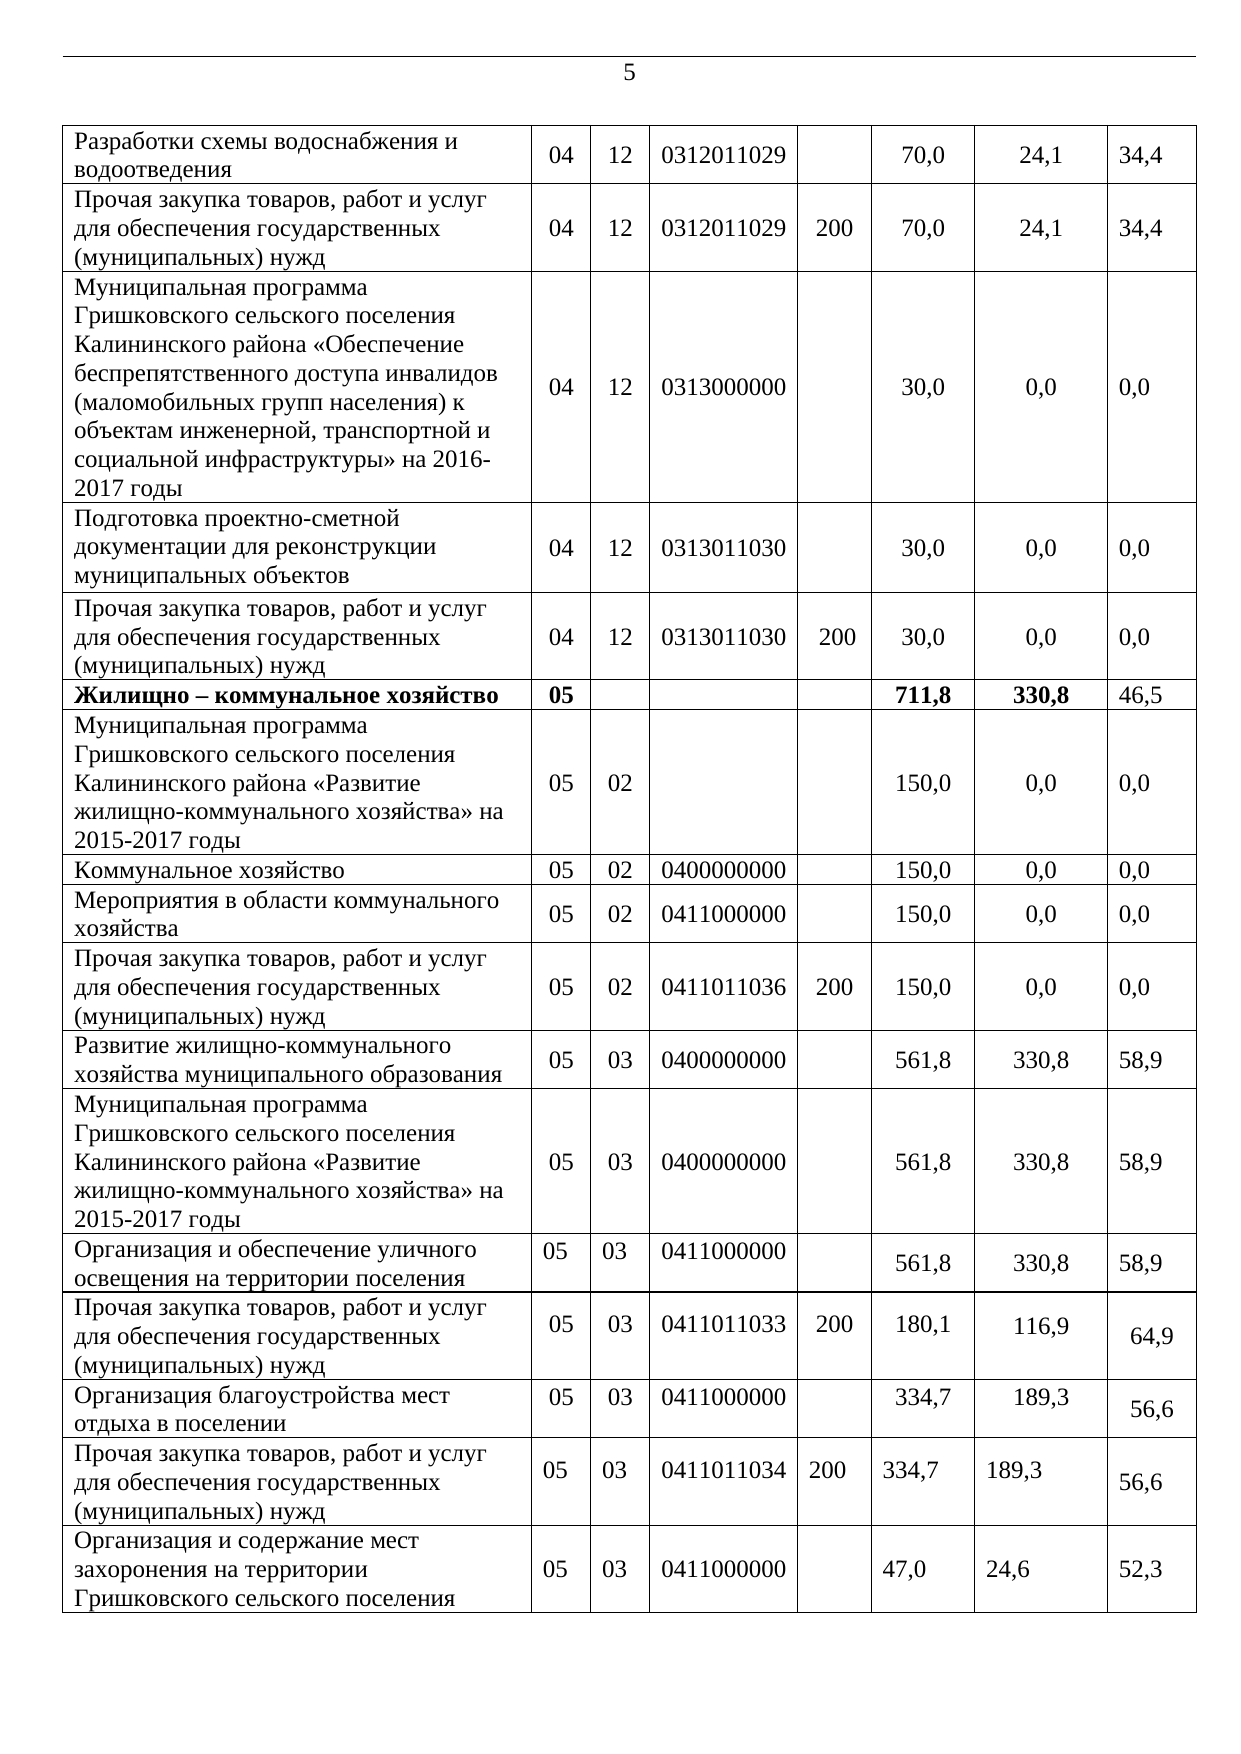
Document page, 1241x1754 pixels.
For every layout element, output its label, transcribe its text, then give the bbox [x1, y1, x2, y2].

table_cell 03 [591, 1438, 649, 1524]
table_cell 03 [591, 1380, 649, 1437]
table_cell 561,8 [872, 1089, 974, 1233]
table_cell Организация благоустройства мест отдыха в поселении [63, 1380, 531, 1437]
table_cell 04 [532, 503, 590, 592]
table_cell 0,0 [1108, 885, 1196, 942]
table_cell 05 [532, 680, 590, 709]
table_cell Прочая закупка товаров, работ и услуг для обеспечения государственных (муниципальных) нужд [63, 184, 531, 271]
table_cell 04 [532, 272, 590, 502]
table_cell 05 [532, 1089, 590, 1233]
table_cell 0312011029 [650, 184, 797, 271]
table_cell Муниципальная программа Гришковского сельского поселения Калининского района «Развитие жилищно-коммунального хозяйства» на 2015-2017 годы [63, 710, 531, 854]
table_cell 330,8 [975, 1031, 1107, 1088]
table_cell 200 [798, 1293, 871, 1379]
table_cell 150,0 [872, 710, 974, 854]
table_cell Прочая закупка товаров, работ и услуг для обеспечения государственных (муниципальных) нужд [63, 943, 531, 1029]
table_cell 05 [532, 1031, 590, 1088]
table_cell 0313011030 [650, 593, 797, 679]
table_cell 0313011030 [650, 503, 797, 592]
table_cell 03 [591, 1031, 649, 1088]
table_cell 24,1 [975, 184, 1107, 271]
table_cell 0,0 [975, 943, 1107, 1029]
table_cell 0,0 [1108, 710, 1196, 854]
table_cell [798, 1234, 871, 1291]
table_cell 30,0 [872, 503, 974, 592]
table_cell 02 [591, 943, 649, 1029]
table_cell 0313000000 [650, 272, 797, 502]
table_cell [798, 126, 871, 183]
table_cell 0,0 [975, 885, 1107, 942]
table_cell Развитие жилищно-коммунального хозяйства муниципального образования [63, 1031, 531, 1088]
table_cell 0411011036 [650, 943, 797, 1029]
table_cell 64,9 [1108, 1293, 1196, 1379]
table_cell 30,0 [872, 593, 974, 679]
table_cell 330,8 [975, 680, 1107, 709]
table_cell 0411000000 [650, 1526, 797, 1612]
table_cell Мероприятия в области коммунального хозяйства [63, 885, 531, 942]
table_cell Подготовка проектно-сметной документации для реконструкции муниципальных объектов [63, 503, 531, 592]
table_cell 05 [532, 855, 590, 884]
table_cell 330,8 [975, 1234, 1107, 1291]
table_cell 02 [591, 855, 649, 884]
table_cell 02 [591, 710, 649, 854]
table_cell 04 [532, 184, 590, 271]
table_cell [798, 710, 871, 854]
table_cell 0,0 [975, 593, 1107, 679]
table_cell 189,3 [975, 1438, 1107, 1524]
table_cell 116,9 [975, 1293, 1107, 1379]
table_cell 0312011029 [650, 126, 797, 183]
table_cell [591, 680, 649, 709]
table_cell 12 [591, 272, 649, 502]
table_cell [798, 1380, 871, 1437]
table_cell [63, 1438, 531, 1524]
table_cell 02 [591, 885, 649, 942]
table_cell 34,4 [1108, 126, 1196, 183]
table_cell 200 [798, 184, 871, 271]
table_cell 04 [532, 126, 590, 183]
table_cell Коммунальное хозяйство [63, 855, 531, 884]
table_cell Прочая закупка товаров, работ и услуг для обеспечения государственных (муниципальных) нужд [63, 1293, 531, 1379]
table_cell 0,0 [975, 503, 1107, 592]
table_cell 56,6 [1108, 1438, 1196, 1524]
table_cell 711,8 [872, 680, 974, 709]
table_cell 150,0 [872, 855, 974, 884]
table_cell 56,6 [1108, 1380, 1196, 1437]
table_cell 150,0 [872, 943, 974, 1029]
table_cell 58,9 [1108, 1031, 1196, 1088]
table_cell 58,9 [1108, 1234, 1196, 1291]
table_cell 0,0 [975, 855, 1107, 884]
table_cell 05 [532, 710, 590, 854]
table_cell 189,3 [975, 1380, 1107, 1437]
table_cell 334,7 [872, 1438, 974, 1524]
table_cell Разработки схемы водоснабжения и водоотведения [63, 126, 531, 183]
table_cell [650, 710, 797, 854]
table_cell 04 [532, 593, 590, 679]
table_cell 0400000000 [650, 1031, 797, 1088]
table_cell 0,0 [975, 272, 1107, 502]
table_cell 200 [798, 943, 871, 1029]
table_cell [798, 272, 871, 502]
table_cell 12 [591, 503, 649, 592]
table_cell 05 [532, 943, 590, 1029]
table_cell 47,0 [872, 1526, 974, 1612]
table_cell 03 [591, 1089, 649, 1233]
table_cell 0411011033 [650, 1293, 797, 1379]
table_cell 0,0 [975, 710, 1107, 854]
table_cell 200 [798, 593, 871, 679]
table_cell 0400000000 [650, 1089, 797, 1233]
table_cell 03 [591, 1293, 649, 1379]
table_cell 5 [63, 57, 1196, 125]
table_cell 05 [532, 1234, 590, 1291]
table_cell Организация и обеспечение уличного освещения на территории поселения [63, 1234, 531, 1291]
table_cell 0411011034 [650, 1438, 797, 1524]
table_cell 03 [591, 1526, 649, 1612]
table_cell 0,0 [1108, 855, 1196, 884]
table_cell 70,0 [872, 184, 974, 271]
table_cell 561,8 [872, 1031, 974, 1088]
table_cell 24,1 [975, 126, 1107, 183]
table_cell [798, 1031, 871, 1088]
table_cell 05 [532, 1380, 590, 1437]
table_cell 30,0 [872, 272, 974, 502]
table_cell 330,8 [975, 1089, 1107, 1233]
table_cell 05 [532, 1438, 590, 1524]
table_cell 12 [591, 184, 649, 271]
table_cell 0400000000 [650, 855, 797, 884]
table_cell 70,0 [872, 126, 974, 183]
table_cell 0411000000 [650, 885, 797, 942]
table_cell Организация и содержание мест захоронения на территории Гришковского сельского поселения [63, 1526, 531, 1612]
table_cell 03 [591, 1234, 649, 1291]
table_cell 334,7 [872, 1380, 974, 1437]
table_cell 05 [532, 885, 590, 942]
table_cell [798, 1089, 871, 1233]
table_cell 200 [798, 1438, 871, 1524]
table_cell 180,1 [872, 1293, 974, 1379]
table_cell [798, 855, 871, 884]
table_cell 46,5 [1108, 680, 1196, 709]
table_cell 150,0 [872, 885, 974, 942]
table_cell 52,3 [1108, 1526, 1196, 1612]
table_cell 0,0 [1108, 593, 1196, 679]
table_cell 0411000000 [650, 1234, 797, 1291]
table_cell 12 [591, 126, 649, 183]
table_cell 0,0 [1108, 272, 1196, 502]
table_cell [798, 503, 871, 592]
table_cell 24,6 [975, 1526, 1107, 1612]
table_cell [798, 680, 871, 709]
table_cell 58,9 [1108, 1089, 1196, 1233]
table_cell 561,8 [872, 1234, 974, 1291]
table_cell 12 [591, 593, 649, 679]
table_cell 05 [532, 1293, 590, 1379]
table_cell 0,0 [1108, 503, 1196, 592]
table_cell Прочая закупка товаров, работ и услуг для обеспечения государственных (муниципальных) нужд [63, 593, 531, 679]
table_cell [650, 680, 797, 709]
table_cell Муниципальная программа Гришковского сельского поселения Калининского района «Обеспечение беспрепятственного доступа инвалидов (маломобильных групп населения) к объектам инженерной, транспортной и социальной инфраструктуры» на 2016-2017 годы [63, 272, 531, 502]
table_cell 0411000000 [650, 1380, 797, 1437]
table_cell Жилищно – коммунальное хозяйство [63, 680, 531, 709]
table_cell 34,4 [1108, 184, 1196, 271]
table_cell [798, 885, 871, 942]
table_cell 05 [532, 1526, 590, 1612]
table_cell 0,0 [1108, 943, 1196, 1029]
table_cell [798, 1526, 871, 1612]
table_cell Муниципальная программа Гришковского сельского поселения Калининского района «Развитие жилищно-коммунального хозяйства» на 2015-2017 годы [63, 1089, 531, 1233]
